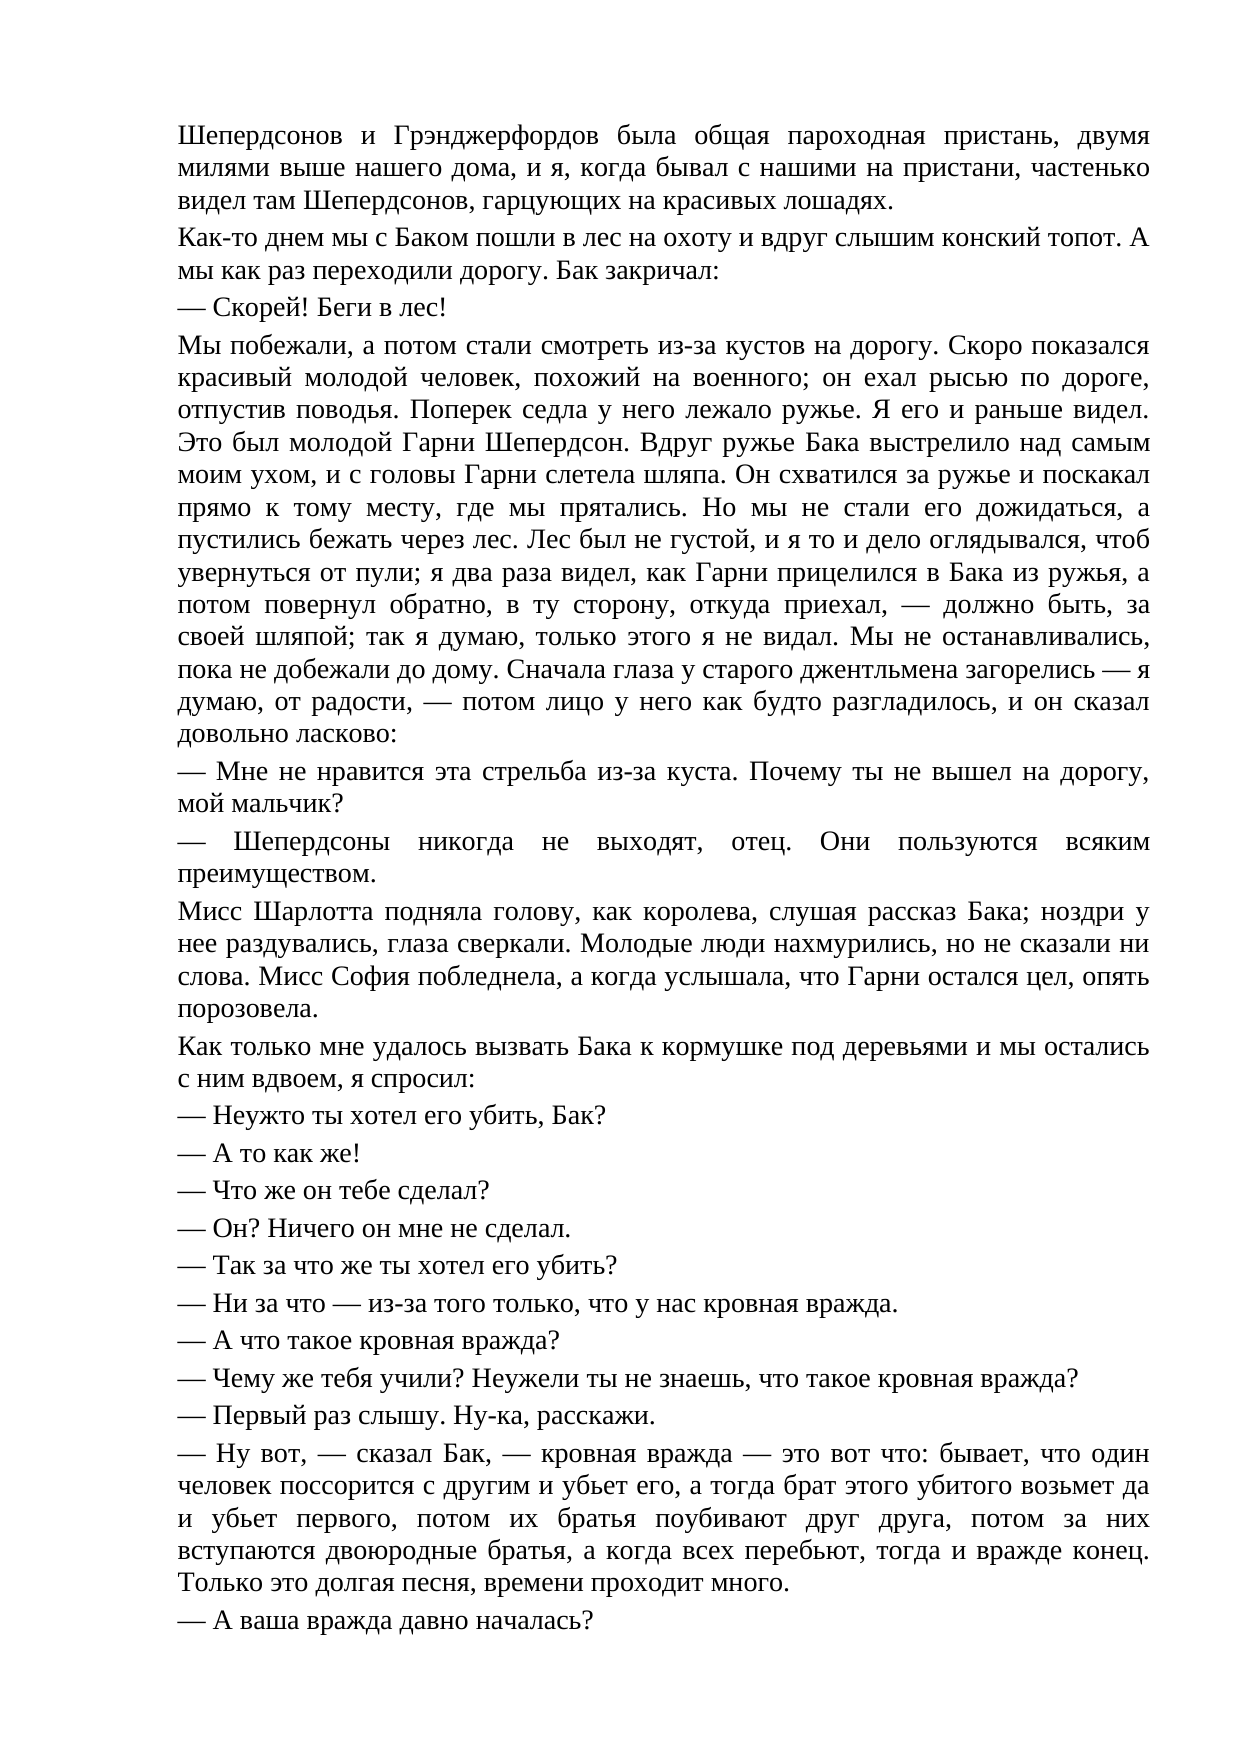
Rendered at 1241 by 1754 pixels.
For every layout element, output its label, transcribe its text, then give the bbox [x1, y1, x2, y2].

text — Так за что же ты хотел его убить? [177, 1248, 1152, 1281]
text Мы побежали, а потом стали смотреть из-за кустов на дорогу. Скоро показался красивый молодой человек, похожий на военного; он ехал рысью по дороге, отпустив поводья. Поперек седла у него лежало ружье. Я его и раньше видел. Это был молодой Гарни Шепердсон. Вдруг ружье Бака выстрелило над самым моим ухом, и с головы Гарни слетела шляпа. Он схватился за ружье и поскакал прямо к тому месту, где мы прятались. Но мы не стали его дожидаться, а пустились бежать через лес. Лес был не густой, и я то и дело оглядывался, чтоб увернуться от пули; я два раза видел, как Гарни прицелился в Бака из ружья, а потом повернул обратно, в ту сторону, откуда приехал, — должно быть, за своей шляпой; так я думаю, только этого я не видал. Мы не останавливались, пока не добежали до дому. Сначала глаза у старого джентльмена загорелись — я думаю, от радости, — потом лицо у него как будто разгладилось, и он сказал довольно ласково: [177, 328, 1152, 749]
text — Шепердсоны никогда не выходят, отец. Они пользуются всяким преимуществом. [177, 824, 1152, 889]
text — Чему же тебя учили? Неужели ты не знаешь, что такое кровная вражда? [177, 1361, 1152, 1393]
text Мисс Шарлотта подняла голову, как королева, слушая рассказ Бака; ноздри у нее раздувались, глаза сверкали. Молодые люди нахмурились, но не сказали ни слова. Мисс София побледнела, а когда услышала, что Гарни остался цел, опять порозовела. [177, 894, 1152, 1023]
text Как только мне удалось вызвать Бака к кормушке под деревьями и мы остались с ним вдвоем, я спросил: [177, 1028, 1152, 1093]
text — Первый раз слышу. Ну-ка, расскажи. [177, 1398, 1152, 1431]
text — Мне не нравится эта стрельба из-за куста. Почему ты не вышел на дорогу, мой мальчик? [177, 754, 1152, 819]
text — Что же он тебе сделал? [177, 1173, 1152, 1206]
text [177, 118, 1152, 215]
text — А то как же! [177, 1136, 1152, 1168]
text — Ни за что — из-за того только, что у нас кровная вражда. [177, 1286, 1152, 1318]
text — Неужто ты хотел его убить, Бак? [177, 1098, 1152, 1131]
text — А ваша вражда давно началась? [177, 1603, 1152, 1635]
text — Ну вот, — сказал Бак, — кровная вражда — это вот что: бывает, что один человек поссорится с другим и убьет его, а тогда брат этого убитого возьмет да и убьет первого, потом их братья поубивают друг друга, потом за них вступаются двоюродные братья, а когда всех перебьют, тогда и вражде конец. Только это долгая песня, времени проходит много. [177, 1436, 1152, 1598]
text — А что такое кровная вражда? [177, 1323, 1152, 1356]
text — Он? Ничего он мне не сделал. [177, 1211, 1152, 1243]
text Как-то днем мы с Баком пошли в лес на охоту и вдруг слышим конский топот. А мы как раз переходили дорогу. Бак закричал: [177, 220, 1152, 285]
text — Скорей! Беги в лес! [177, 290, 1152, 323]
